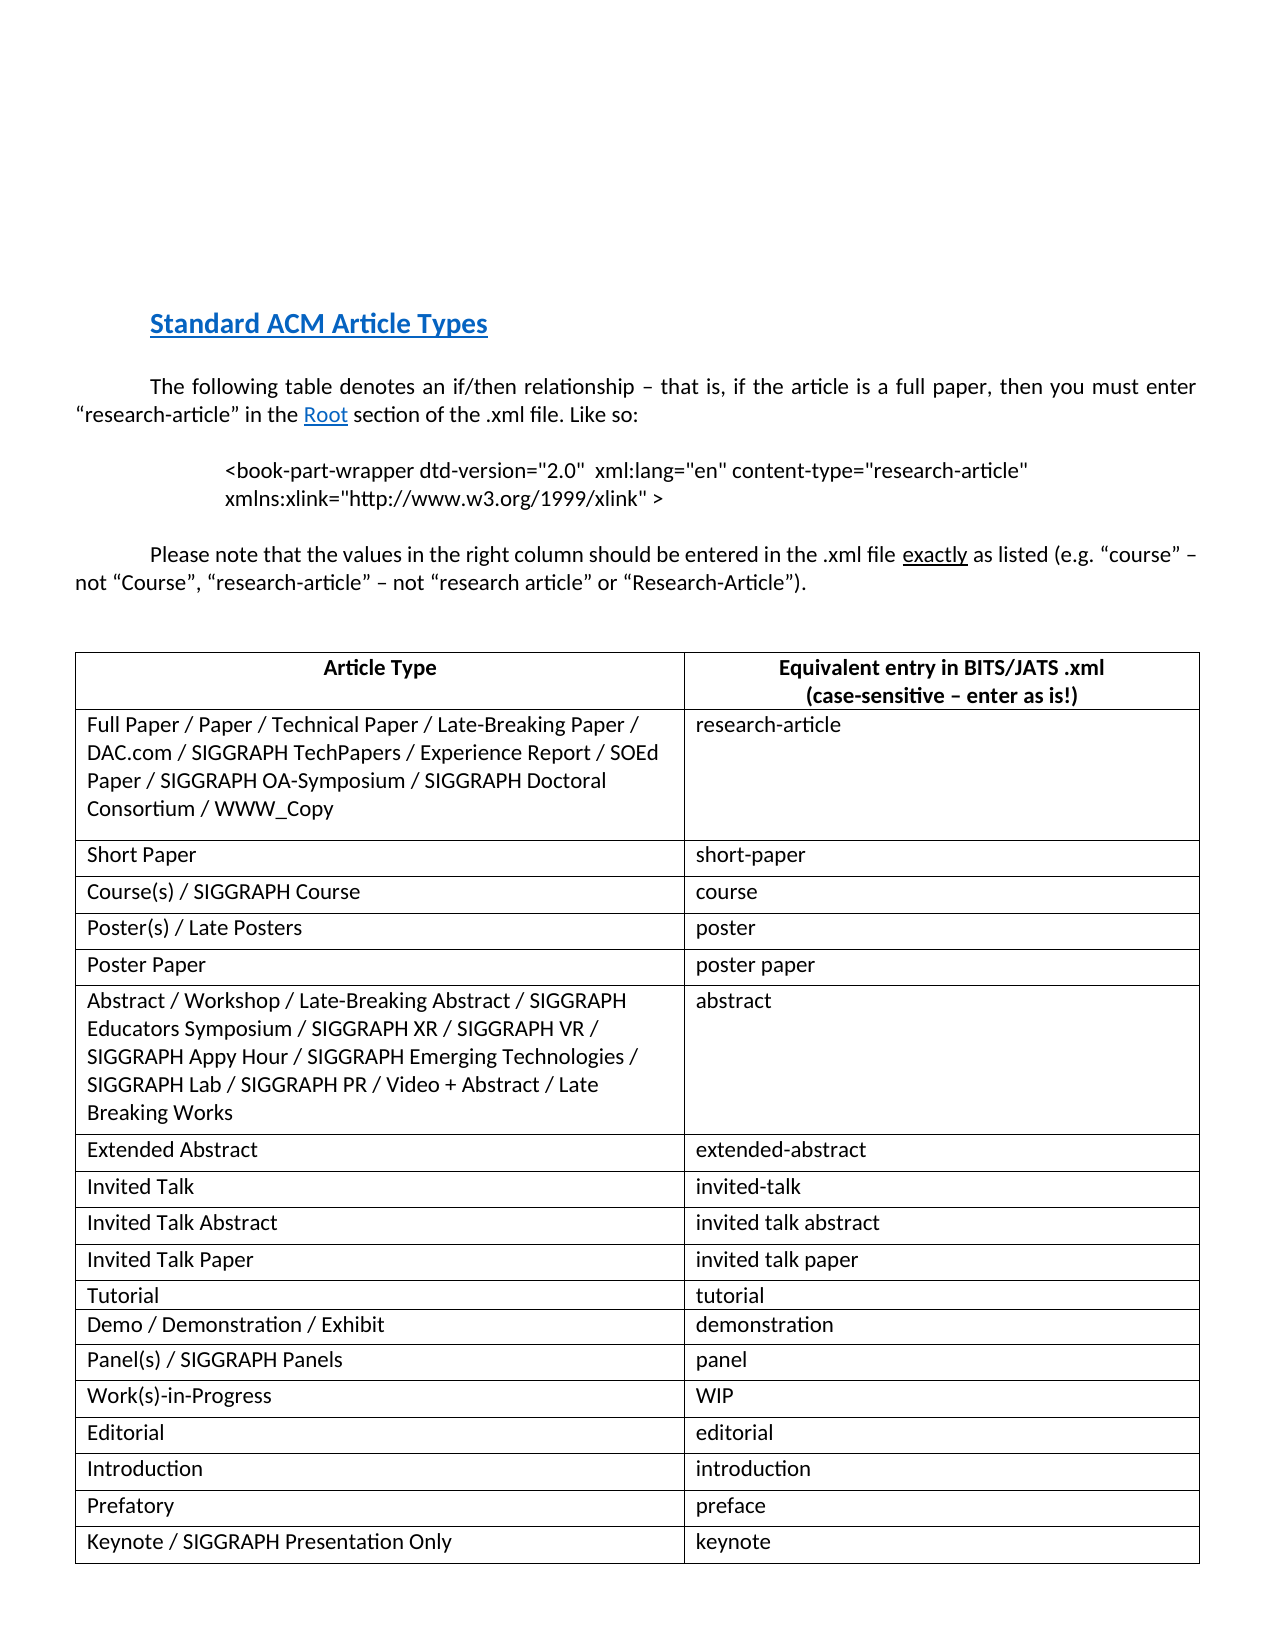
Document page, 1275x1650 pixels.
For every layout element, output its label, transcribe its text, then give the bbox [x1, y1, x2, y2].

table_cell invited talk paper [685, 1245, 1199, 1280]
table_cell Demo / Demonstration / Exhibit [76, 1310, 684, 1344]
table_cell Work(s)-in-Progress [76, 1381, 684, 1417]
text The following table denotes an if/then relationship – that is, if the article is a full paper, then you must enter “research-article” in the Root section of the .xml file. Like so: [75, 372, 1200, 428]
table_cell research-article [685, 710, 1199, 839]
table_cell tutorial [685, 1281, 1199, 1309]
table_header Article Type [76, 653, 684, 709]
table_cell course [685, 877, 1199, 912]
table_cell poster paper [685, 950, 1199, 985]
table_cell Full Paper / Paper / Technical Paper / Late-Breaking Paper / DAC.com / SIGGRAPH TechPapers / Experience Report / SOEd Paper / SIGGRAPH OA-Symposium / SIGGRAPH Doctoral Consortium / WWW_Copy [76, 710, 684, 839]
table_cell demonstration [685, 1310, 1199, 1344]
table_cell Poster(s) / Late Posters [76, 914, 684, 949]
table_cell Panel(s) / SIGGRAPH Panels [76, 1345, 684, 1380]
table_cell Invited Talk Paper [76, 1245, 684, 1280]
table_cell preface [685, 1491, 1199, 1526]
table_cell keynote [685, 1527, 1199, 1563]
table_cell Short Paper [76, 841, 684, 876]
table_cell extended-abstract [685, 1135, 1199, 1171]
table_cell WIP [685, 1381, 1199, 1417]
table_cell poster [685, 914, 1199, 949]
table_cell editorial [685, 1418, 1199, 1453]
table_cell Invited Talk [76, 1172, 684, 1207]
text Standard ACM Article Types [75, 306, 1200, 341]
text <book-part-wrapper dtd-version="2.0" xml:lang="en" content-type="research-article" xmlns:xlink="http://www.w3.org/1999/xlink" > [225, 456, 1200, 512]
table_cell short-paper [685, 841, 1199, 876]
table_cell Invited Talk Abstract [76, 1208, 684, 1244]
table_cell Prefatory [76, 1491, 684, 1526]
table_cell invited-talk [685, 1172, 1199, 1207]
table_header Equivalent entry in BITS/JATS .xml (case-sensitive – enter as is!) [685, 653, 1199, 709]
table_cell Course(s) / SIGGRAPH Course [76, 877, 684, 912]
table_cell Editorial [76, 1418, 684, 1453]
table_cell panel [685, 1345, 1199, 1380]
table_cell introduction [685, 1454, 1199, 1490]
table_cell invited talk abstract [685, 1208, 1199, 1244]
table_cell abstract [685, 986, 1199, 1134]
table_cell Keynote / SIGGRAPH Presentation Only [76, 1527, 684, 1563]
table_cell Extended Abstract [76, 1135, 684, 1171]
table_cell Abstract / Workshop / Late-Breaking Abstract / SIGGRAPH Educators Symposium / SIGGRAPH XR / SIGGRAPH VR / SIGGRAPH Appy Hour / SIGGRAPH Emerging Technologies / SIGGRAPH Lab / SIGGRAPH PR / Video + Abstract / Late Breaking Works [76, 986, 684, 1134]
table_cell Poster Paper [76, 950, 684, 985]
text Please note that the values in the right column should be entered in the .xml file exactly as listed (e.g. “course” – not “Course”, “research-article” – not “research article” or “Research-Article”). [75, 540, 1200, 596]
table_cell Tutorial [76, 1281, 684, 1309]
table_cell Introduction [76, 1454, 684, 1490]
